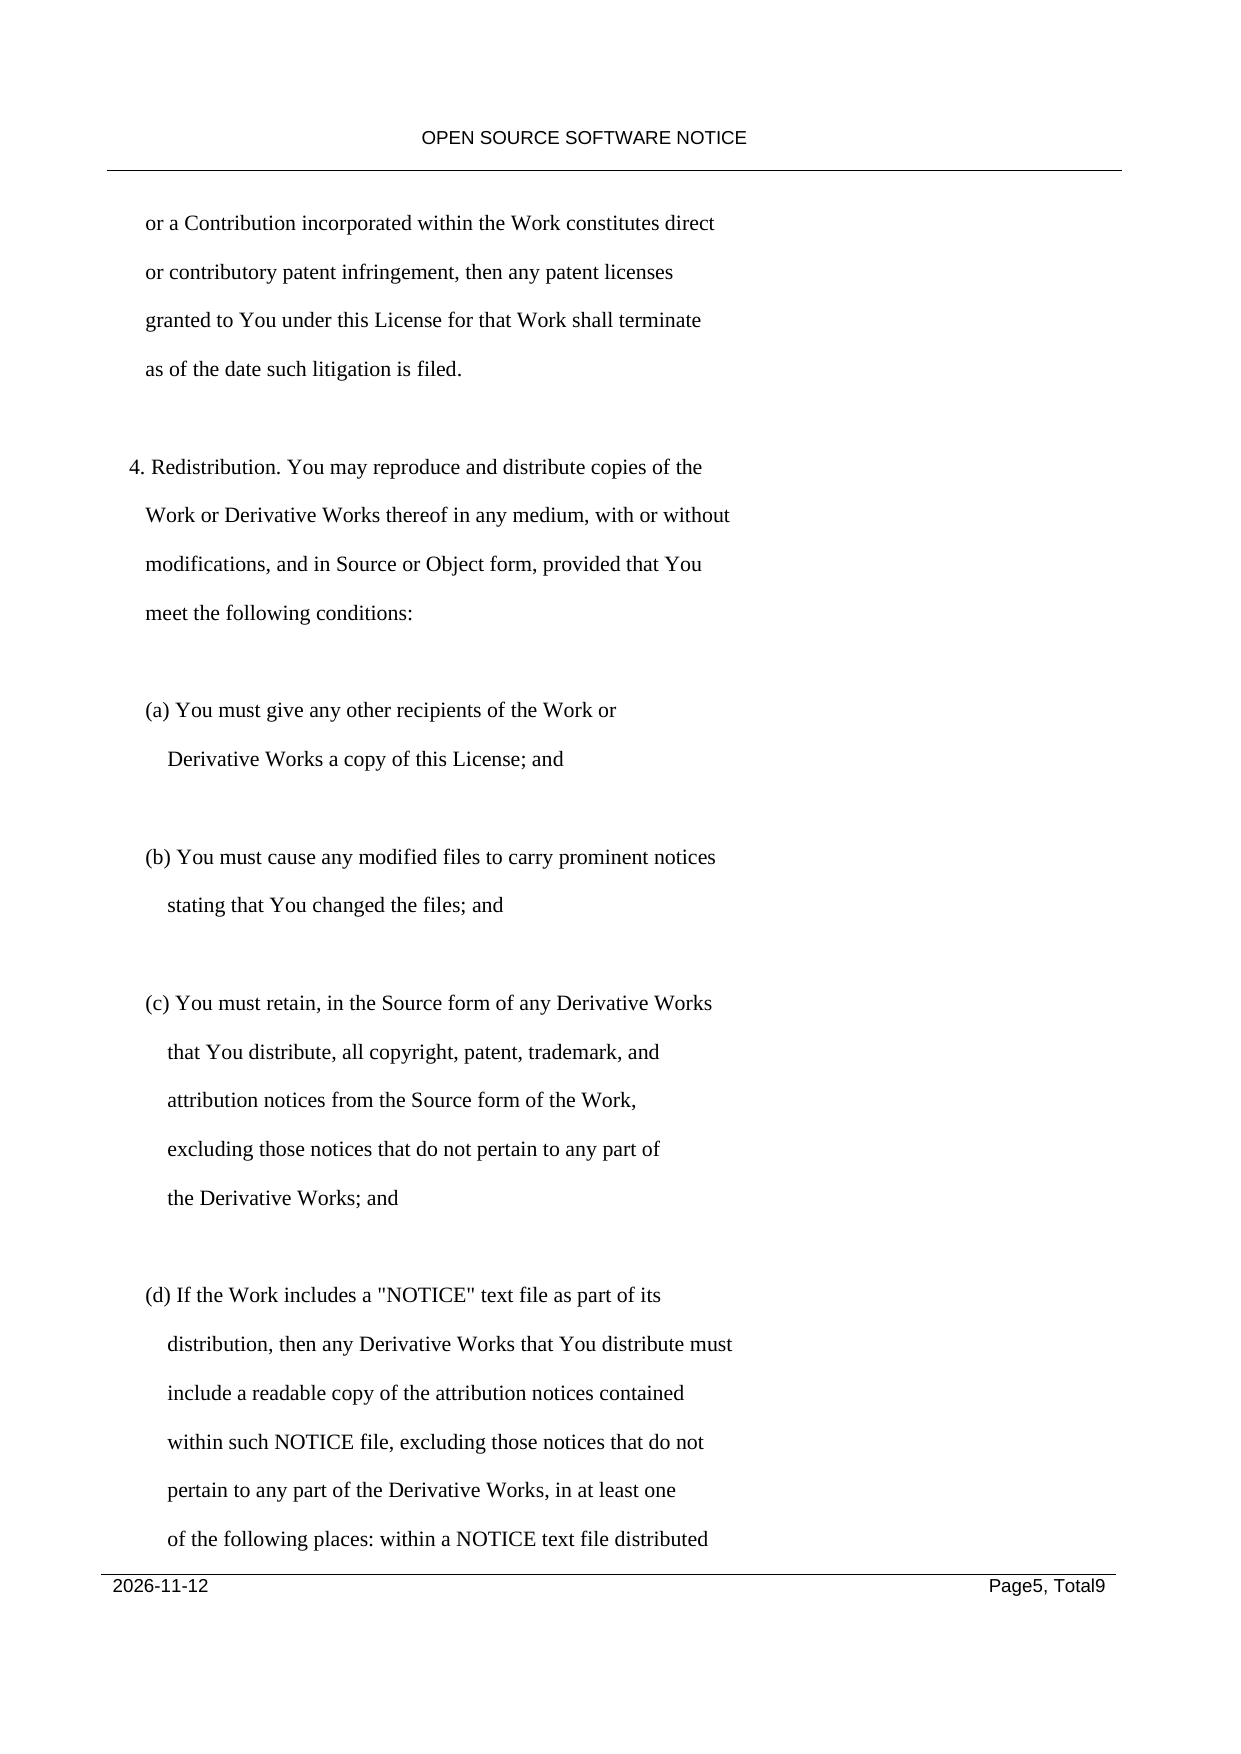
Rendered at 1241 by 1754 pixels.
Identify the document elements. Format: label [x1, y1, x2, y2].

text [112, 206, 1128, 1555]
